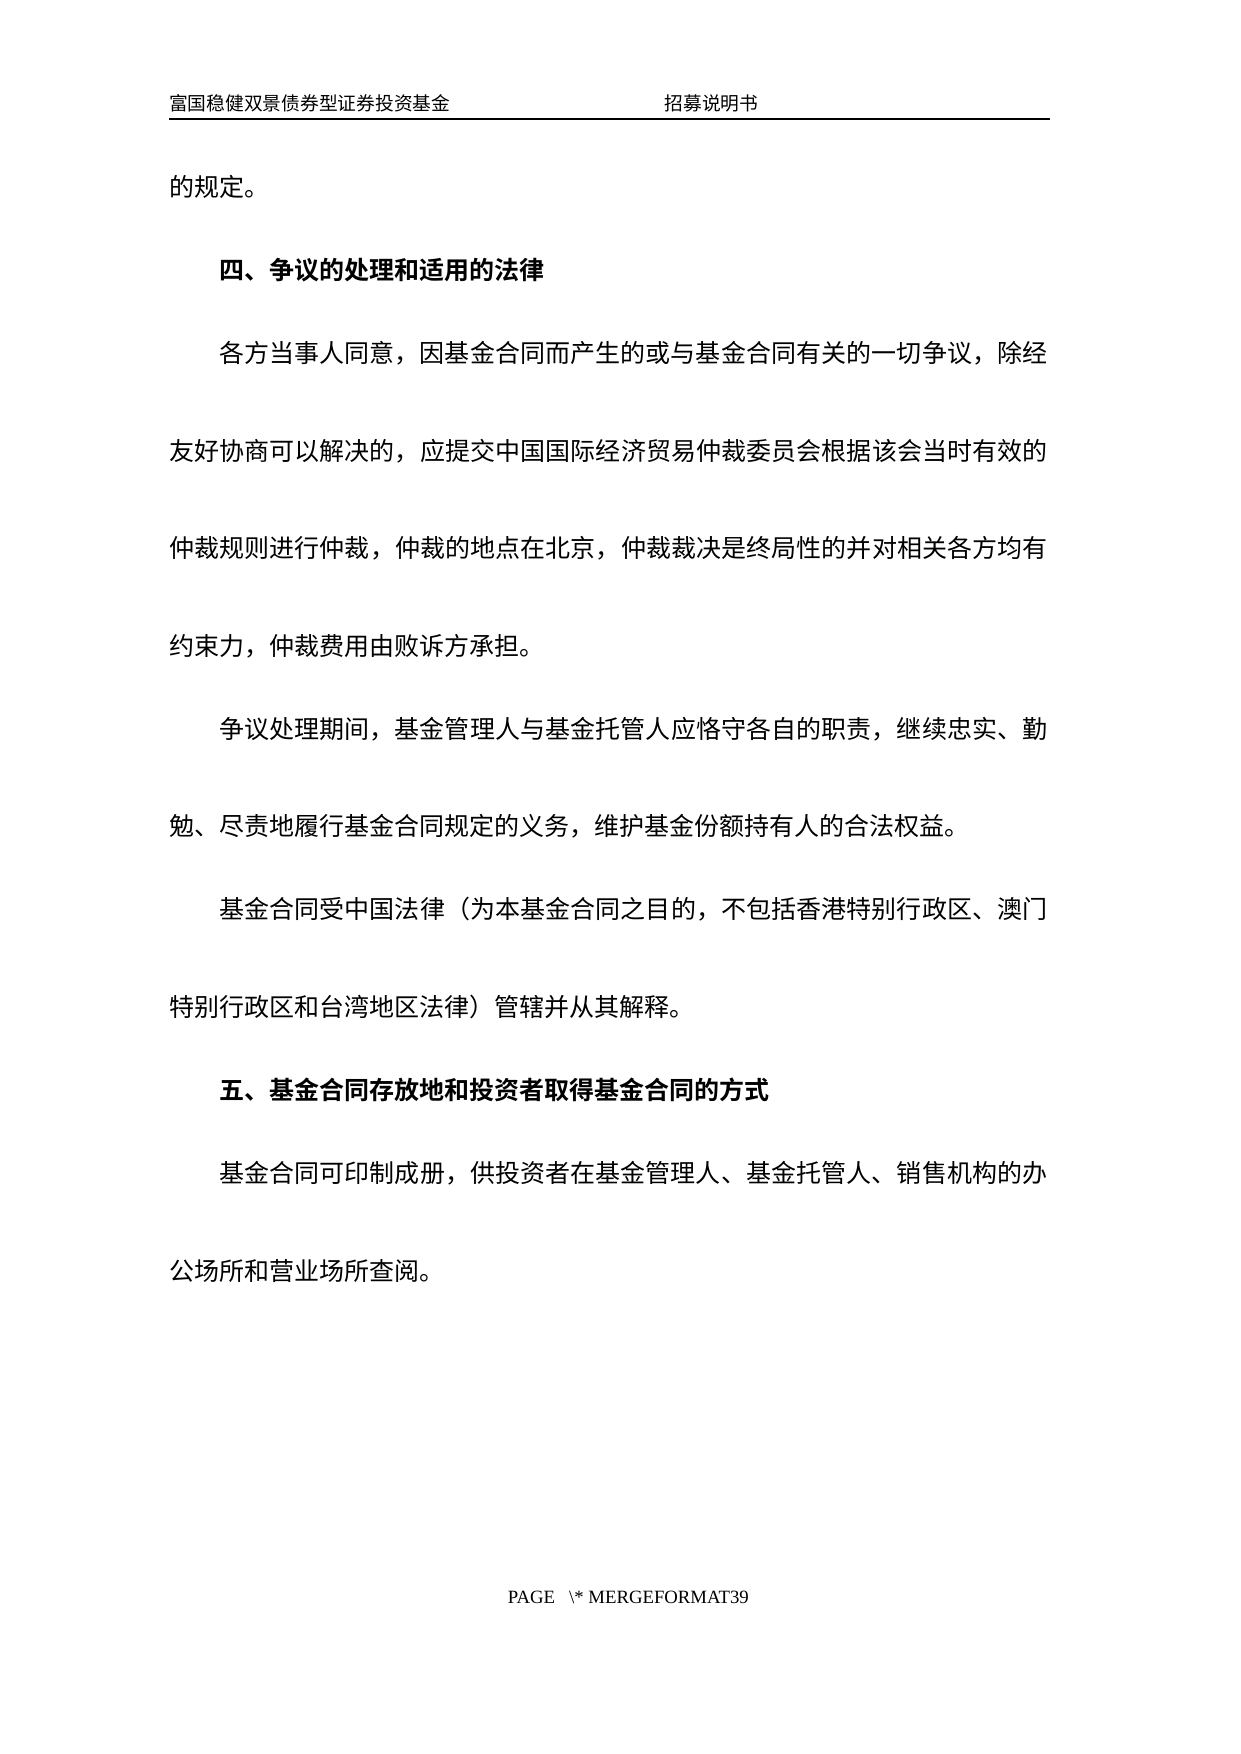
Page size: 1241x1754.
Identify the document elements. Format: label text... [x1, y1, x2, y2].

text 五、基金合同存放地和投资者取得基金合同的方式 [169, 1056, 1050, 1121]
text 基金合同可印制成册，供投资者在基金管理人、基金托管人、销售机构的办公场所和营业场所查阅。 [169, 1139, 1050, 1302]
text 四、争议的处理和适用的法律 [169, 236, 1050, 301]
text 基金合同受中国法律（为本基金合同之目的，不包括香港特别行政区、澳门特别行政区和台湾地区法律）管辖并从其解释。 [169, 876, 1050, 1038]
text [169, 153, 1050, 218]
text 争议处理期间，基金管理人与基金托管人应恪守各自的职责，继续忠实、勤勉、尽责地履行基金合同规定的义务，维护基金份额持有人的合法权益。 [169, 695, 1050, 857]
text 各方当事人同意，因基金合同而产生的或与基金合同有关的一切争议，除经友好协商可以解决的，应提交中国国际经济贸易仲裁委员会根据该会当时有效的仲裁规则进行仲裁，仲裁的地点在北京，仲裁裁决是终局性的并对相关各方均有约束力，仲裁费用由败诉方承担。 [169, 319, 1050, 677]
